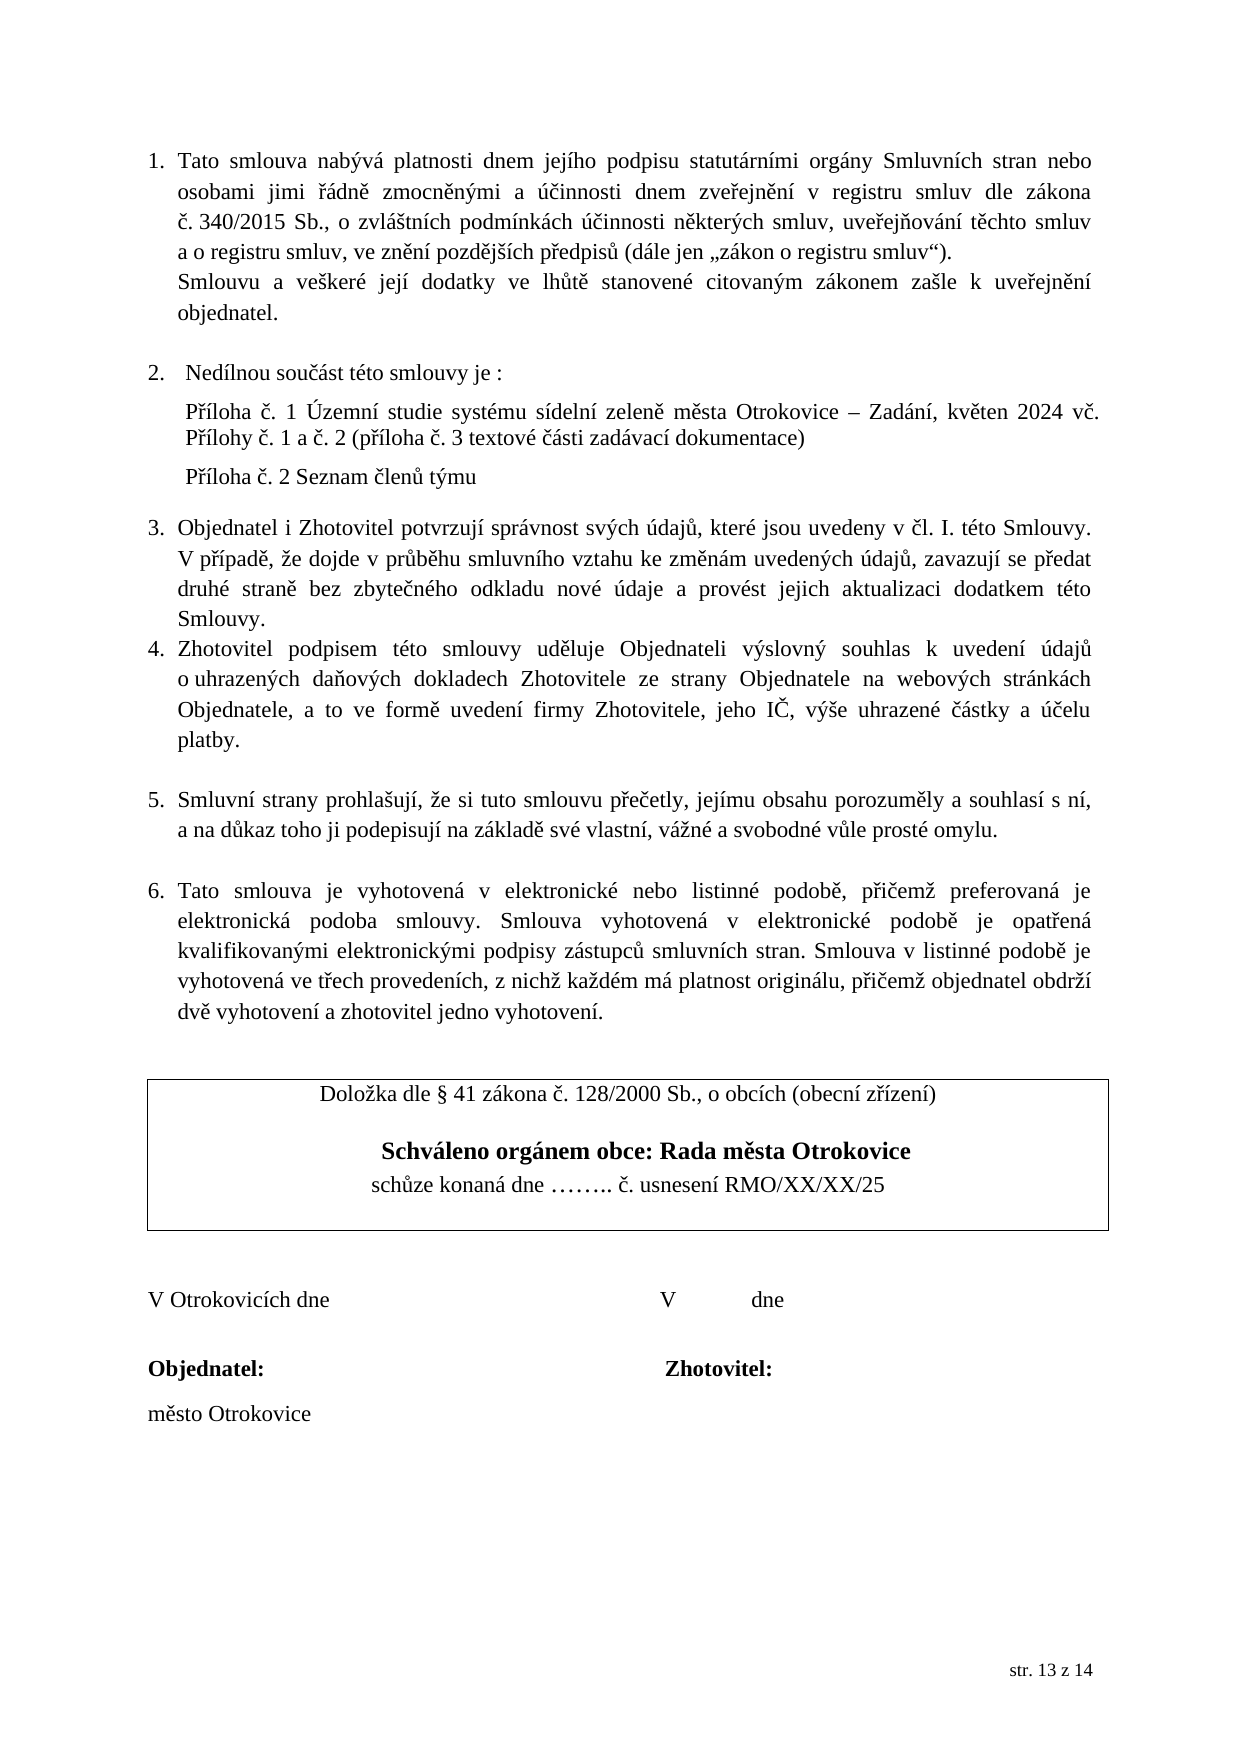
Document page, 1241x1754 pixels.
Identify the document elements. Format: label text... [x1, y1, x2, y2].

list Tato smlouva nabývá platnosti dnem jejího podpisu statutárními orgány Smluvních stran nebo osobami jimi řádně zmocněnými a účinnosti dnem zveřejnění v registru smluv dle zákona č. 340/2015 Sb., o zvláštních podmínkách účinnosti některých smluv, uveřejňování těchto smluv a o registru smluv, ve znění pozdějších předpisů (dále jen „zákon o registru smluv“). [148, 148, 1093, 264]
text V Otrokovicích dne V dne [148, 1284, 1093, 1313]
table_header Doložka dle § 41 zákona č. 128/2000 Sb., o obcích (obecní zřízení) [148, 1080, 1108, 1132]
text Objednatel: Zhotovitel: [148, 1355, 1093, 1382]
list Smluvní strany prohlašují, že si tuto smlouvu přečetly, jejímu obsahu porozuměly a souhlasí s ní, a na důkaz toho ji podepisují na základě své vlastní, vážné a svobodné vůle prosté omylu. [148, 786, 1093, 843]
list Zhotovitel podpisem této smlouvy uděluje Objednateli výslovný souhlas k uvedení údajů o uhrazených daňových dokladech Zhotovitele ze strany Objednatele na webových stránkách Objednatele, a to ve formě uvedení firmy Zhotovitele, jeho IČ, výše uhrazené částky a účelu platby. [148, 635, 1093, 752]
list Smlouvu a veškeré její dodatky ve lhůtě stanovené citovaným zákonem zašle k uveřejnění objednatel. [177, 268, 1093, 325]
list Tato smlouva je vyhotovená v elektronické nebo listinné podobě, přičemž preferovaná je elektronická podoba smlouvy. Smlouva vyhotovená v elektronické podobě je opatřená kvalifikovanými elektronickými podpisy zástupců smluvních stran. Smlouva v listinné podobě je vyhotovená ve třech provedeních, z nichž každém má platnost originálu, přičemž objednatel obdrží dvě vyhotovení a zhotovitel jedno vyhotovení. [148, 877, 1093, 1024]
text Příloha č. 1 Územní studie systému sídelní zeleně města Otrokovice – Zadání, květen 2024 vč. Přílohy č. 1 a č. 2 (příloha č. 3 textové části zadávací dokumentace) [185, 398, 1102, 451]
text město Otrokovice [148, 1398, 1093, 1427]
table_cell Schváleno orgánem obce: Rada města Otrokovice [148, 1132, 1108, 1169]
text Příloha č. 2 Seznam členů týmu [185, 463, 1102, 489]
table_cell schůze konaná dne …….. č. usnesení RMO/XX/XX/25 [148, 1169, 1108, 1230]
list Objednatel i Zhotovitel potvrzují správnost svých údajů, které jsou uvedeny v čl. I. této Smlouvy. V případě, že dojde v průběhu smluvního vztahu ke změnám uvedených údajů, zavazují se předat druhé straně bez zbytečného odkladu nové údaje a provést jejich aktualizaci dodatkem této Smlouvy. [148, 514, 1093, 631]
list Nedílnou součást této smlouvy je : [148, 359, 1102, 385]
